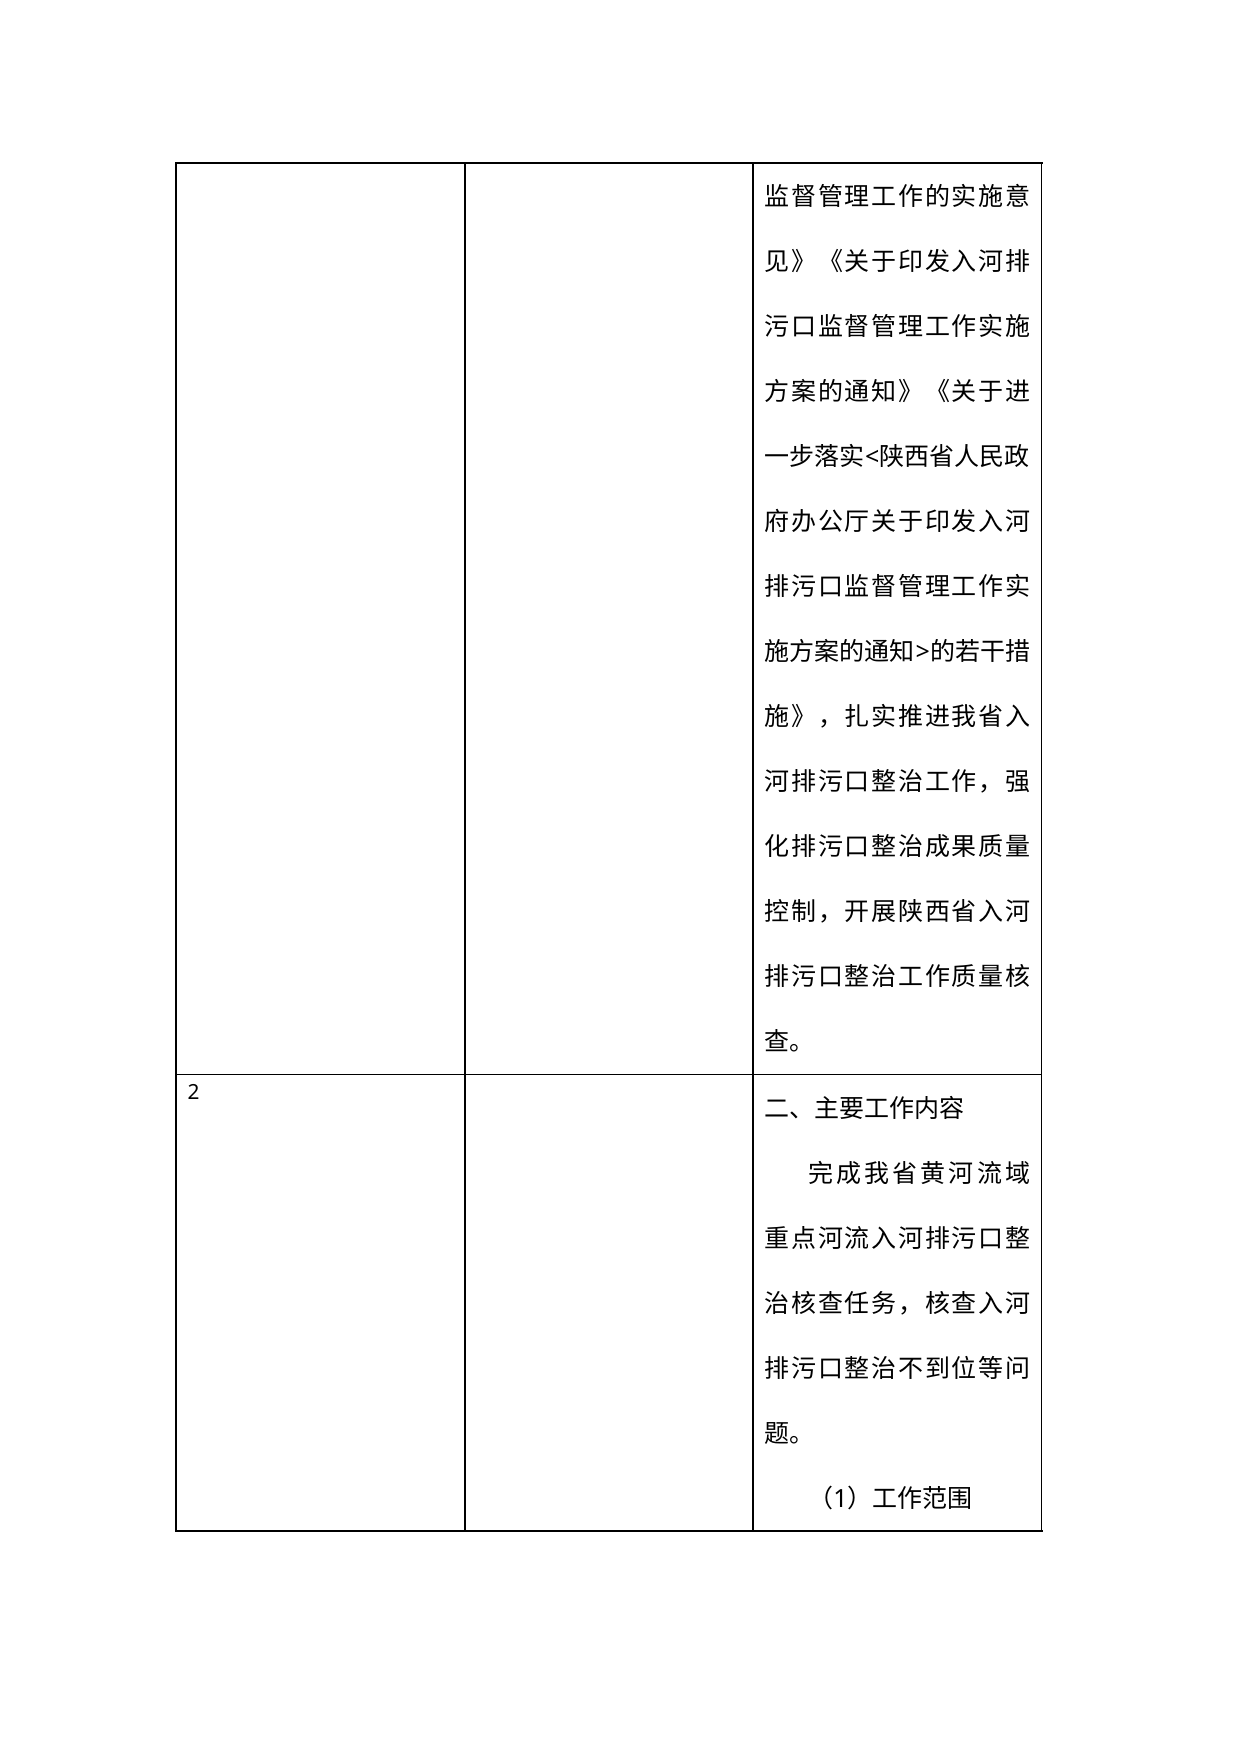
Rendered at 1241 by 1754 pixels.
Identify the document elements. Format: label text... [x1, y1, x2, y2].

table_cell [754, 164, 1041, 1073]
table_cell [466, 1075, 752, 1530]
table_cell 2 [177, 1075, 464, 1530]
table_cell 1 [177, 164, 464, 1073]
table_cell [466, 164, 752, 1073]
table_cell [754, 1075, 1041, 1530]
